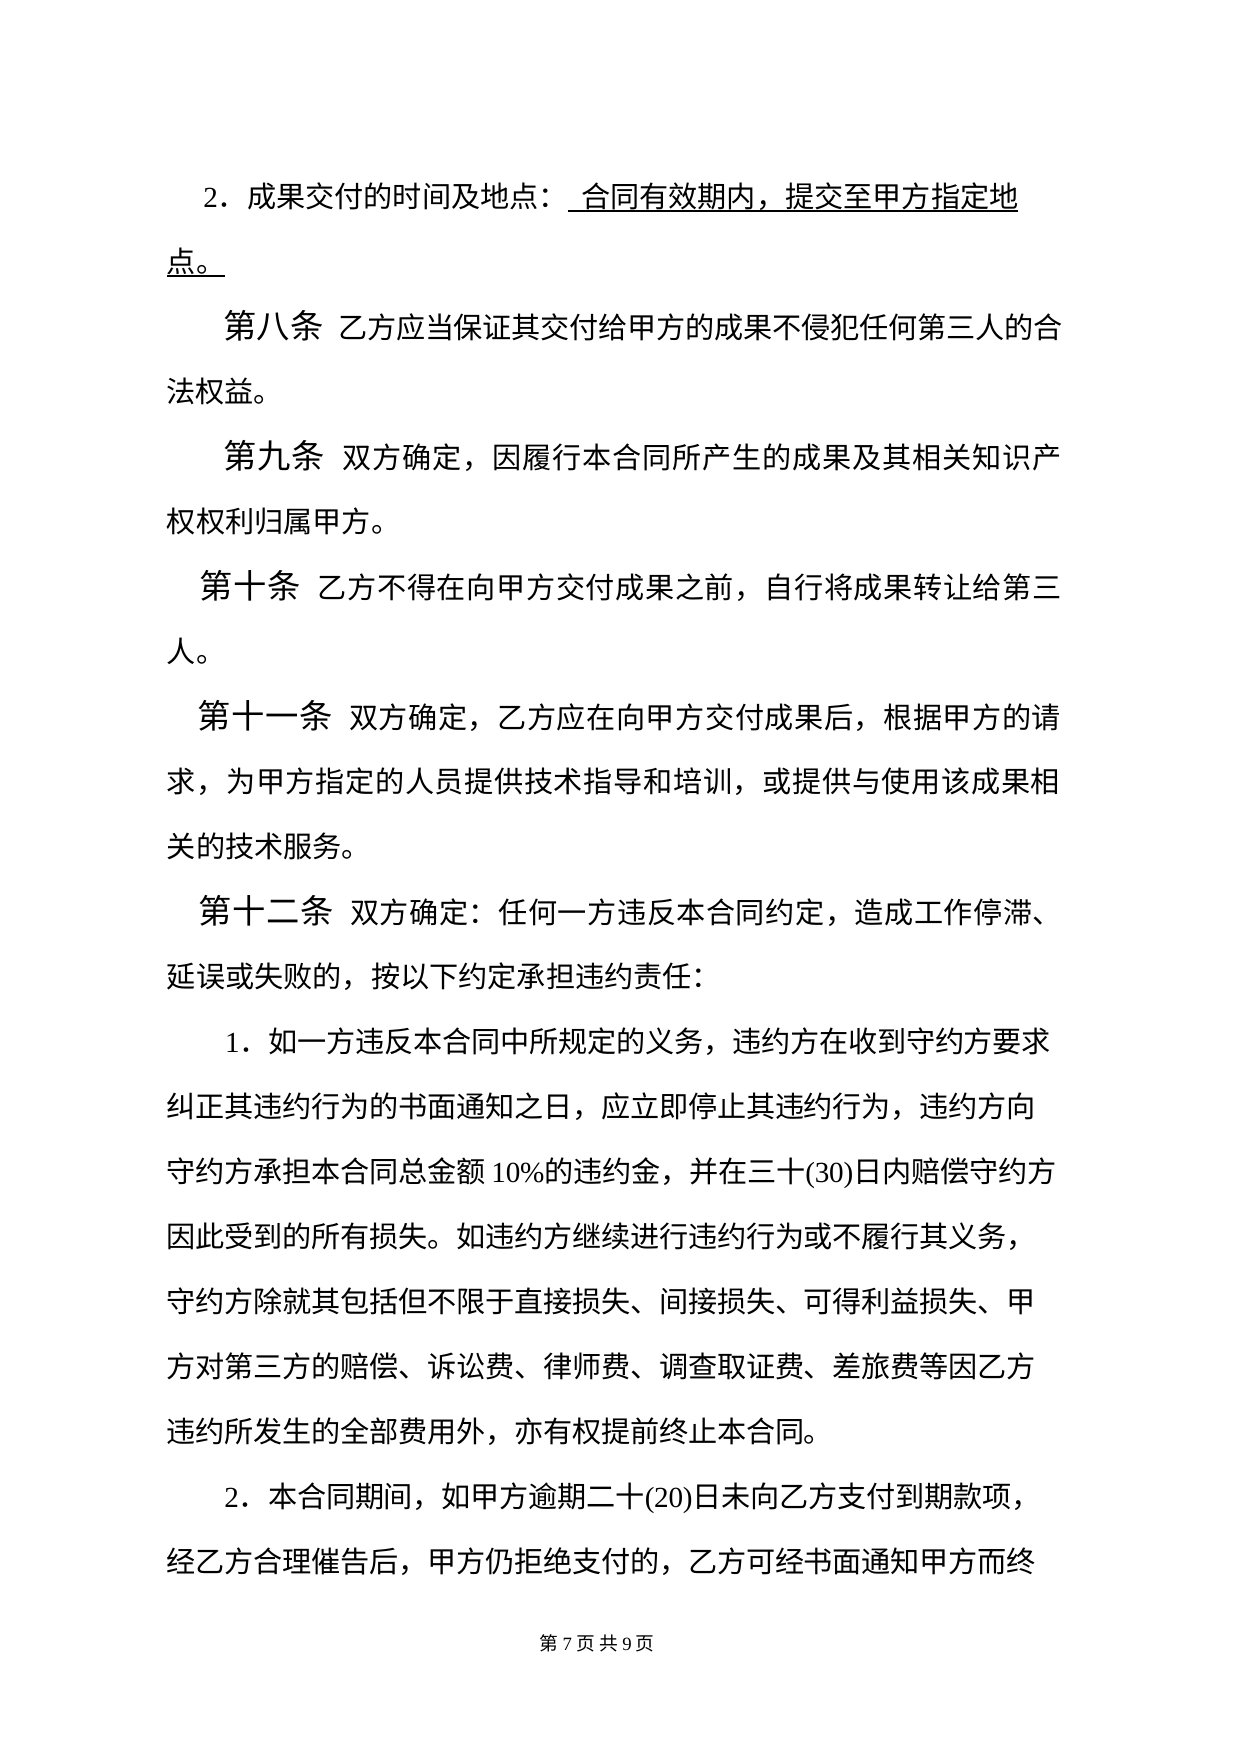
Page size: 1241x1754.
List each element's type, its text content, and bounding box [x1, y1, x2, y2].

text 第十条 乙方不得在向甲方交付成果之前，自行将成果转让给第三人。 [167, 552, 1062, 682]
text 第八条 乙方应当保证其交付给甲方的成果不侵犯任何第三人的合法权益。 [167, 292, 1062, 422]
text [167, 1462, 1062, 1592]
text 第十一条 双方确定，乙方应在向甲方交付成果后，根据甲方的请求，为甲方指定的人员提供技术指导和培训，或提供与使用该成果相关的技术服务。 [167, 682, 1062, 877]
text 第九条 双方确定，因履行本合同所产生的成果及其相关知识产权权利归属甲方。 [167, 422, 1062, 552]
list 1．如一方违反本合同中所规定的义务，违约方在收到守约方要求纠正其违约行为的书面通知之日，应立即停止其违约行为，违约方向守约方承担本合同总金额10%的违约金，并在三十(30)日内赔偿守约方因此受到的所有损失。如违约方继续进行违约行为或不履行其义务，守约方除就其包括但不限于直接损失、间接损失、可得利益损失、甲方对第三方的赔偿、诉讼费、律师费、调查取证费、差旅费等因乙方违约所发生的全部费用外，亦有权提前终止本合同。 [167, 1007, 1062, 1462]
text 第十二条 双方确定：任何一方违反本合同约定，造成工作停滞、延误或失败的，按以下约定承担违约责任： [167, 877, 1062, 1007]
text 2．成果交付的时间及地点： 合同有效期内，提交至甲方指定地点。 [167, 162, 1062, 292]
